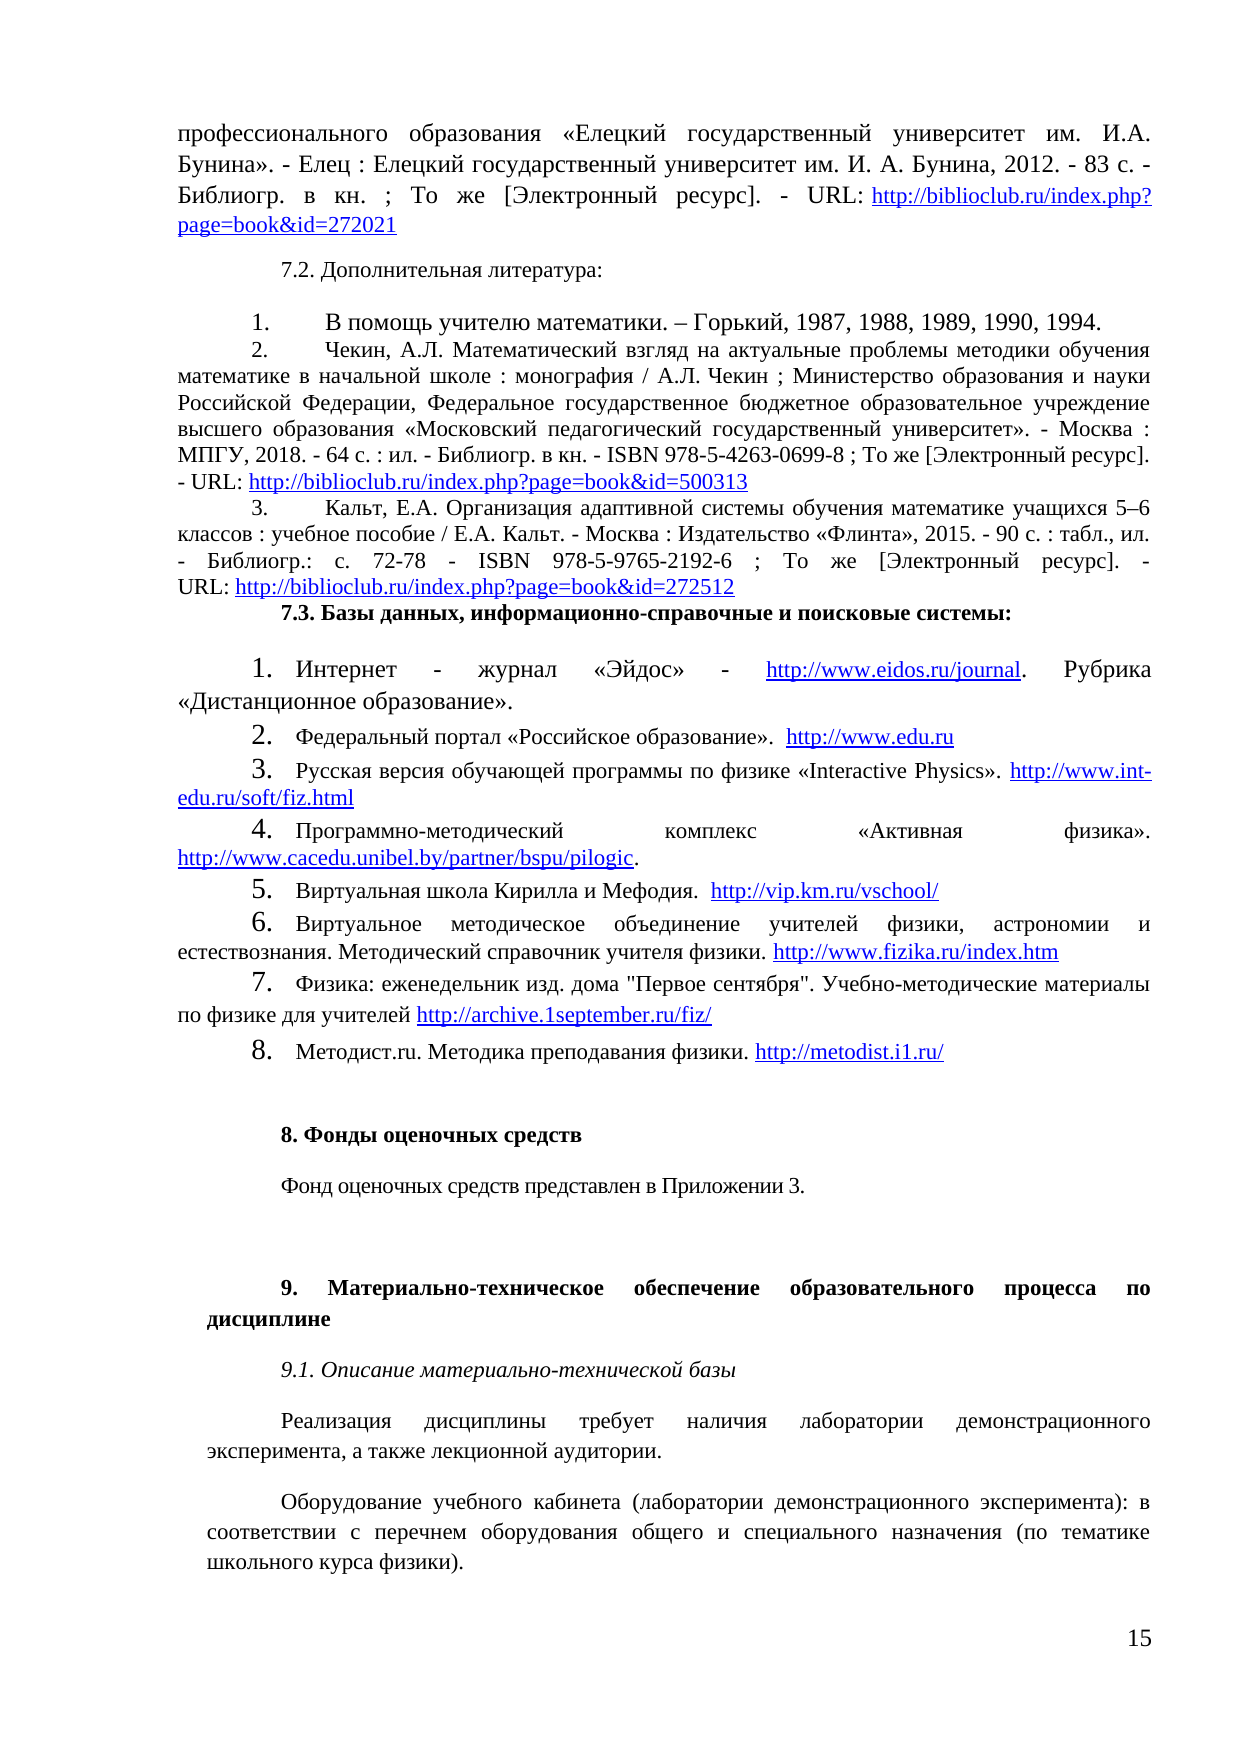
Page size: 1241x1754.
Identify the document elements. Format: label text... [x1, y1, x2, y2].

text Фонд оценочных средств представлен в Приложении 3. [207, 1172, 1152, 1199]
text 9.1. Описание материально-технической базы [207, 1356, 1152, 1382]
text 8. Фонды оценочных средств [207, 1121, 1152, 1148]
list Чекин, А.Л. Математический взгляд на актуальные проблемы методики обучения математике в начальной школе : монография / А.Л. Чекин ; Министерство образования и науки Российской Федерации, Федеральное государственное бюджетное образовательное учреждение высшего образования «Московский педагогический государственный университет». - Москва : МПГУ, 2018. - 64 с. : ил. - Библиогр. в кн. - ISBN 978-5-4263-0699-8 ; То же [Электронный ресурс]. - URL: http://biblioclub.ru/index.php?page=book&id=500313 [177, 336, 1152, 494]
list Виртуальное методическое объединение учителей физики, астрономии и естествознания. Методический справочник учителя физики. http://www.fizika.ru/index.htm [177, 904, 1152, 964]
text 9. Материально-техническое обеспечение образовательного процесса по дисциплине [207, 1274, 1152, 1331]
text 7.3. Базы данных, информационно-справочные и поисковые системы: [207, 599, 1152, 626]
text Реализация дисциплины требует наличия лаборатории демонстрационного эксперимента, а также лекционной аудитории. [207, 1407, 1152, 1463]
list Физика: еженедельник изд. дома "Первое сентября". Учебно-методические материалы по физике для учителей http://archive.1september.ru/fiz/ [177, 964, 1152, 1028]
list Федеральный портал «Российское образование». http://www.edu.ru [177, 717, 1152, 751]
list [177, 118, 1152, 237]
text 7.2. Дополнительная литература: [207, 256, 1152, 282]
list Русская версия обучающей программы по физике «Interactive Physics». http://www.int-edu.ru/soft/fiz.html [177, 751, 1152, 811]
list Кальт, Е.А. Организация адаптивной системы обучения математике учащихся 5–6 классов : учебное пособие / Е.А. Кальт. - Москва : Издательство «Флинта», 2015. - 90 с. : табл., ил. - Библиогр.: с. 72-78 - ISBN 978-5-9765-2192-6 ; То же [Электронный ресурс]. - URL: http://biblioclub.ru/index.php?page=book&id=272512 [177, 494, 1152, 599]
list В помощь учителю математики. – Горький, 1987, 1988, 1989, 1990, 1994. [177, 307, 1152, 336]
list Программно-методический комплекс «Активная физика». http://www.cacedu.unibel.by/partner/bspu/pilogic. [177, 811, 1152, 871]
list Виртуальная школа Кирилла и Мефодия. http://vip.km.ru/vschool/ [177, 871, 1152, 904]
text Оборудование учебного кабинета (лаборатории демонстрационного эксперимента): в соответствии с перечнем оборудования общего и специального назначения (по тематике школьного курса физики). [207, 1488, 1152, 1575]
list Методист.ru. Методика преподавания физики. http://metodist.i1.ru/ [177, 1032, 1152, 1065]
list Интернет - журнал «Эйдос» - http://www.eidos.ru/journal. Рубрика «Дистанционное образование». [177, 651, 1152, 715]
